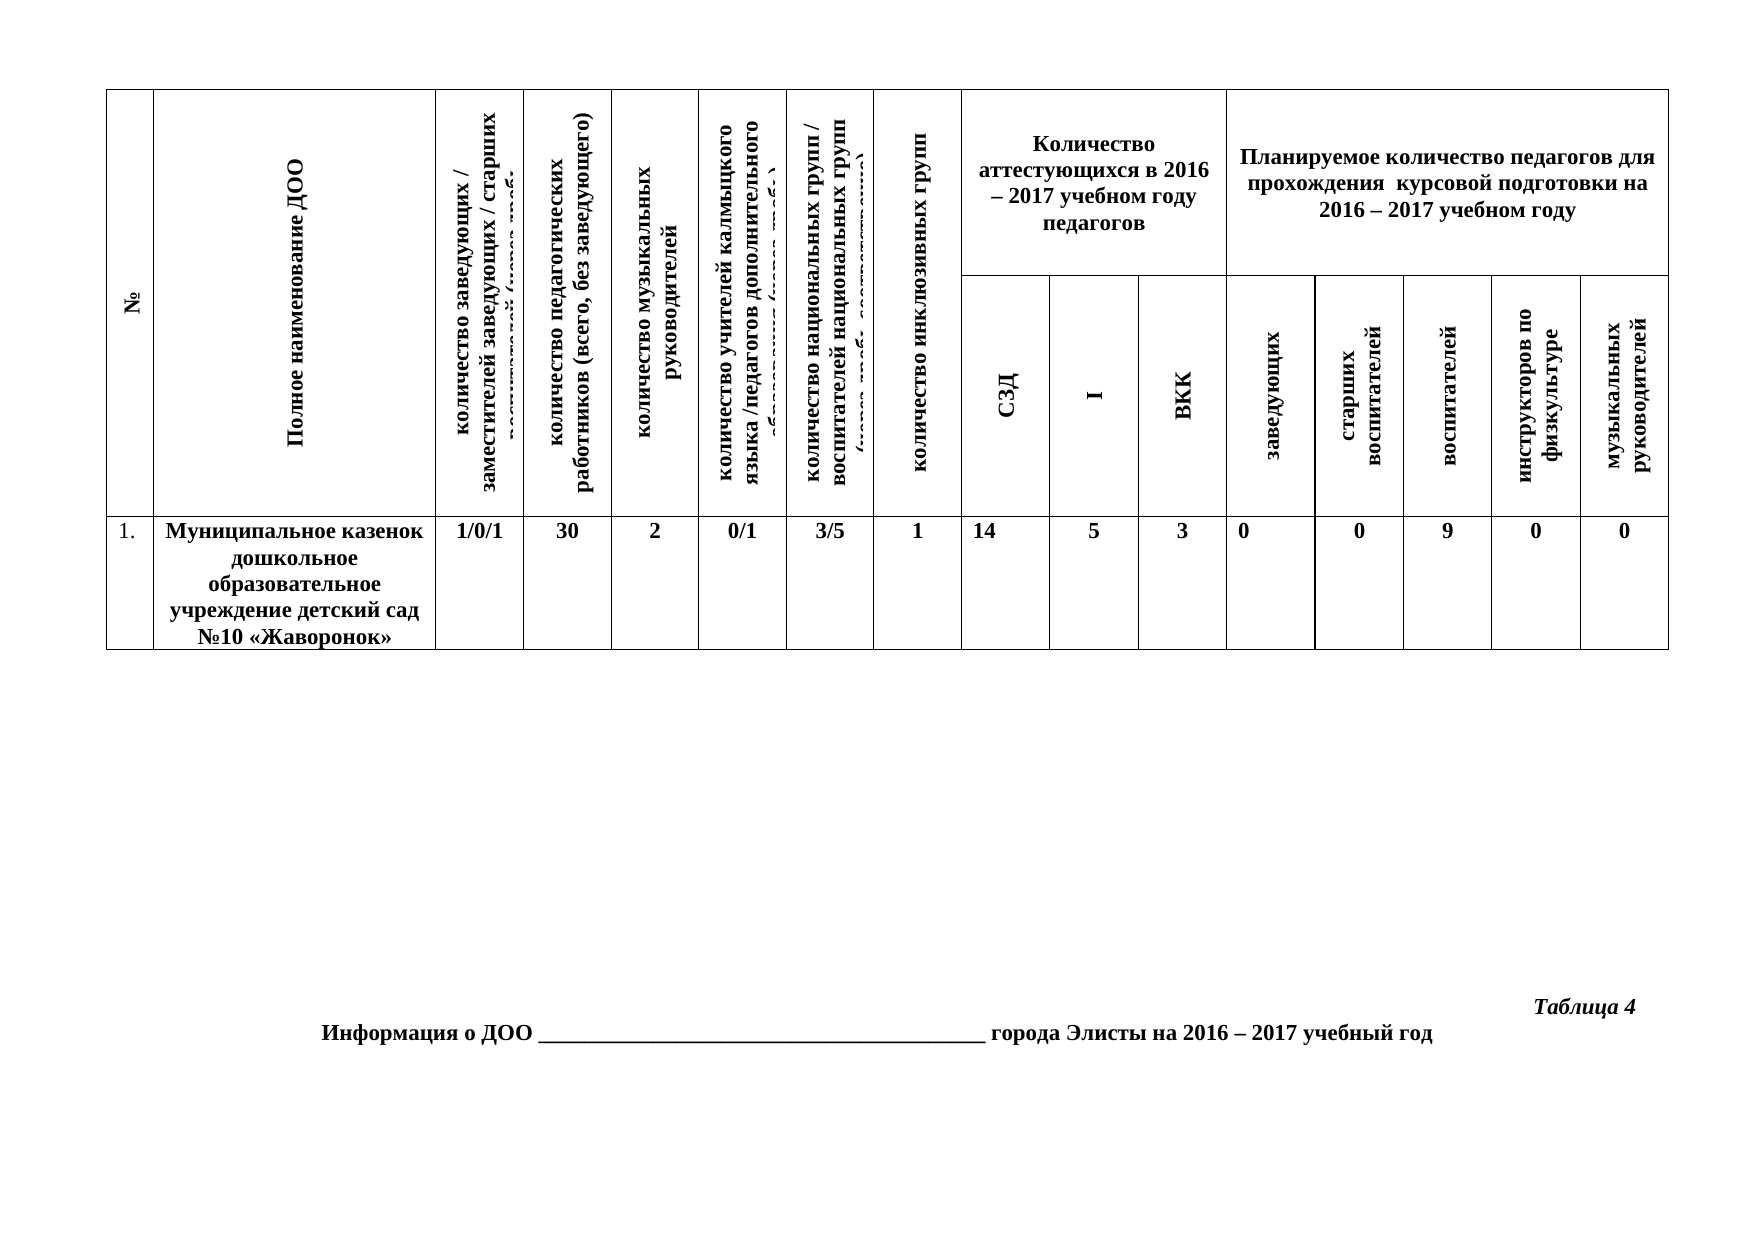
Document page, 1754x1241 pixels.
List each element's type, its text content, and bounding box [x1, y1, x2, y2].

table_cell старших воспитателей [1316, 276, 1403, 516]
table_cell [107, 517, 153, 649]
table_header № [107, 90, 153, 516]
table_header Количество аттестующихся в 2016 – 2017 учебном году педагогов [962, 90, 1226, 275]
table_header Планируемое количество педагогов для прохождения курсовой подготовки на 2016 – 2017 учебном году [1227, 90, 1668, 275]
table_cell заведующих [1227, 276, 1314, 516]
table_header Полное наименование ДОО [154, 90, 435, 516]
table_cell музыкальных руководителей [1581, 276, 1668, 516]
table_cell 3 [1139, 517, 1226, 649]
table_header количество заведующих / заместителей заведующих / старших воспитателей (через дробь соответственно) [436, 90, 523, 516]
table_cell 0 [1581, 517, 1668, 649]
table_cell 30 [524, 517, 611, 649]
table_cell ВКК [1139, 276, 1226, 516]
table_cell 0 [1492, 517, 1580, 649]
table_cell 2 [612, 517, 698, 649]
table_cell 1/0/1 [436, 517, 523, 649]
table_cell 3/5 [787, 517, 873, 649]
table_cell 5 [1050, 517, 1138, 649]
table_cell 0 [1316, 517, 1403, 649]
table_header количество национальных групп / воспитателей национальных групп (через дробь соответственно) [787, 90, 873, 516]
table_header количество инклюзивных групп [874, 90, 961, 516]
table_cell 0/1 [699, 517, 786, 649]
table_header количество учителей калмыцкого языка /педагогов дополнительного образования (через дробь) [699, 90, 786, 516]
table_cell 9 [1404, 517, 1491, 649]
table_cell 1 [874, 517, 961, 649]
table_cell I [1050, 276, 1138, 516]
table_cell СЗД [962, 276, 1049, 516]
table_cell воспитателей [1404, 276, 1491, 516]
text Информация о ДОО _______________________________________ города Элисты на 2016 – 2017 учебный год [118, 1019, 1636, 1045]
table_header количество педагогических работников (всего, без заведующего) [524, 90, 611, 516]
table_cell инструкторов по физкультуре [1492, 276, 1580, 516]
table_cell 14 [962, 517, 1049, 649]
table_cell 0 [1227, 517, 1314, 649]
table_header количество музыкальных руководителей [612, 90, 698, 516]
text Таблица 4 [118, 993, 1636, 1019]
table_cell Муниципальное казенок дошкольное образовательное учреждение детский сад №10 «Жаворонок» [154, 517, 435, 649]
